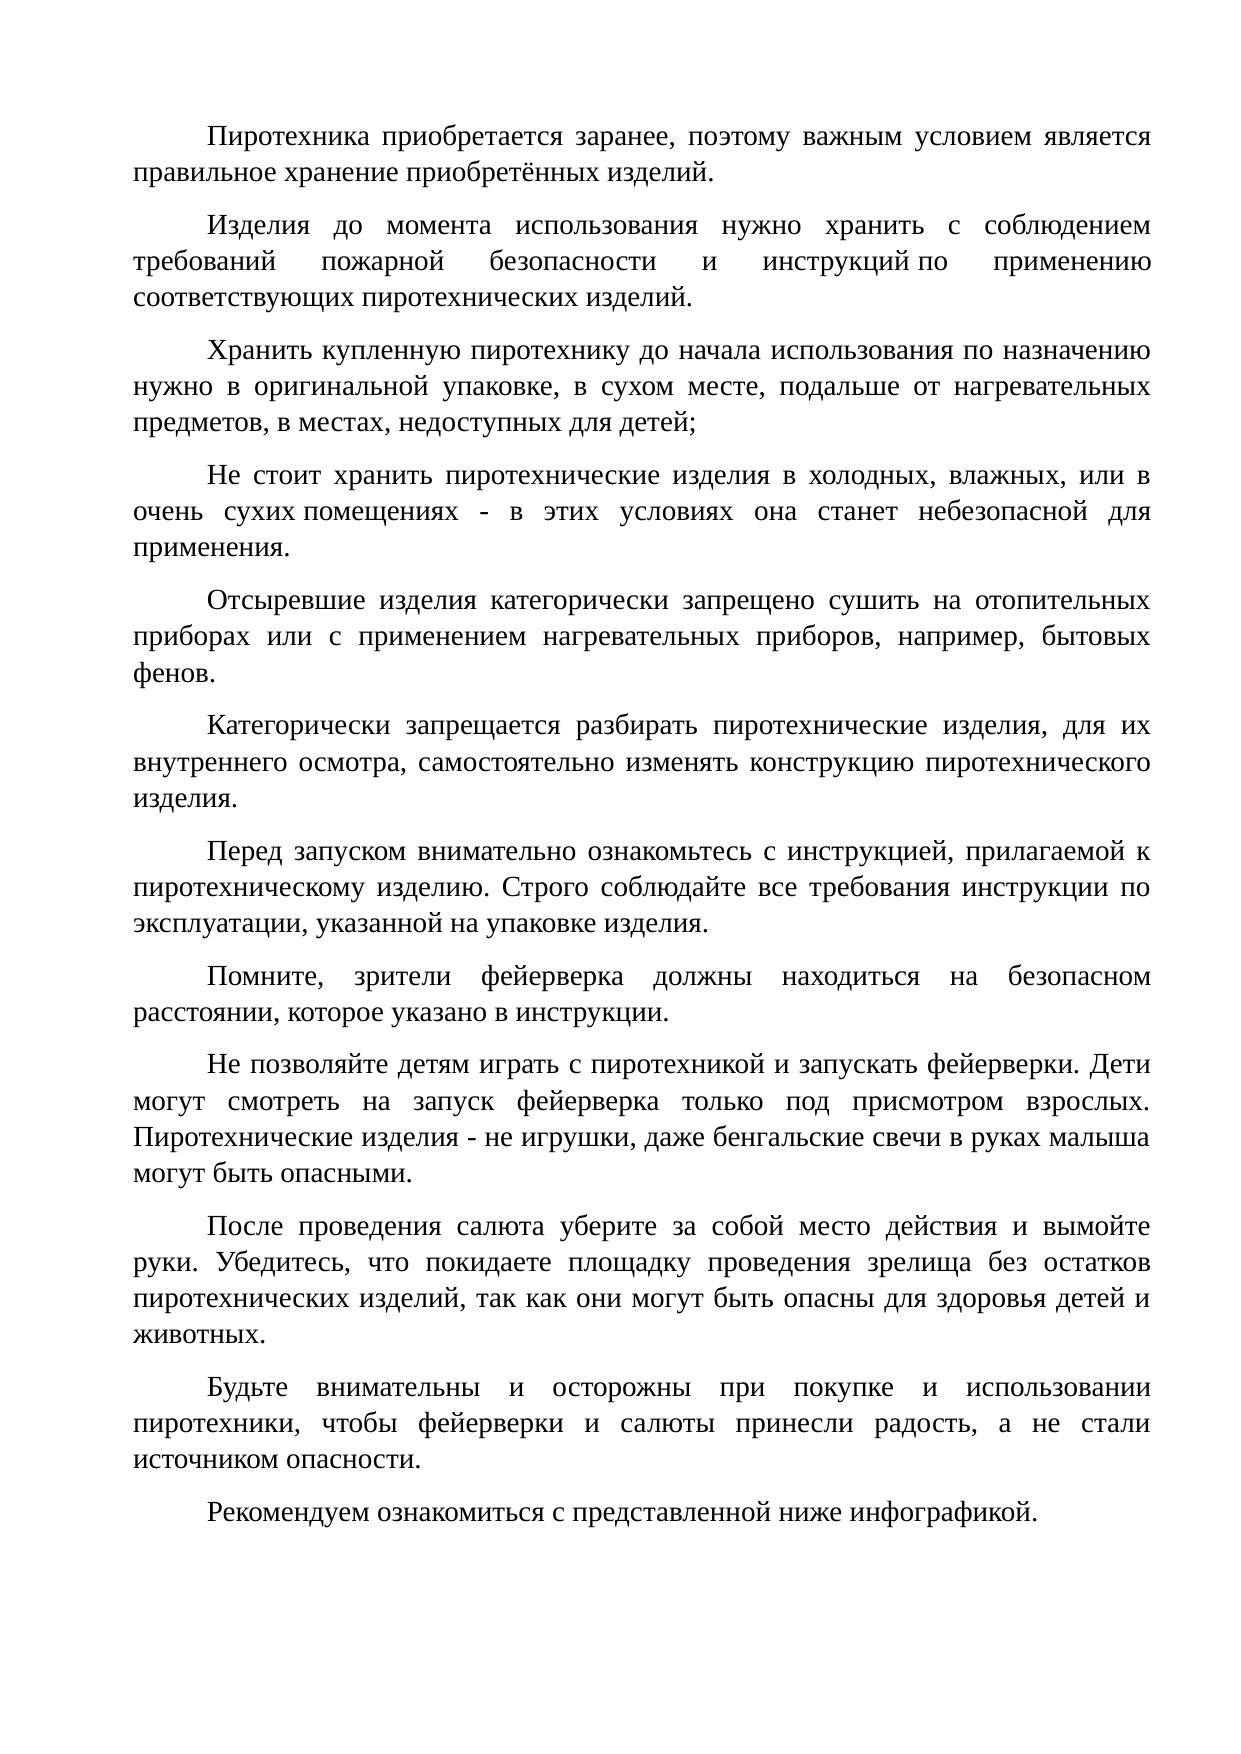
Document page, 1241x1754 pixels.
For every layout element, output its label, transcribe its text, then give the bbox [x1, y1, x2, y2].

text Помните, зрители фейерверка должны находиться на безопасном расстоянии, которое указано в инструкции. [133, 958, 1152, 1027]
text После проведения салюта уберите за собой место действия и вымойте руки. Убедитесь, что покидаете площадку проведения зрелища без остатков пиротехнических изделий, так как они могут быть опасны для здоровья детей и животных. [133, 1208, 1152, 1350]
text Перед запуском внимательно ознакомьтесь с инструкцией, прилагаемой к пиротехническому изделию. Строго соблюдайте все требования инструкции по эксплуатации, указанной на упаковке изделия. [133, 833, 1152, 938]
text Не стоит хранить пиротехнические изделия в холодных, влажных, или в очень сухих помещениях - в этих условиях она станет небезопасной для применения. [133, 457, 1152, 563]
text Будьте внимательны и осторожны при покупке и использовании пиротехники, чтобы фейерверки и салюты принесли радость, а не стали источником опасности. [133, 1369, 1152, 1475]
text Пиротехника приобретается заранее, поэтому важным условием является правильное хранение приобретённых изделий. [133, 118, 1152, 188]
text Рекомендуем ознакомиться с представленной ниже инфографикой. [133, 1494, 1152, 1528]
text Не позволяйте детям играть с пиротехникой и запускать фейерверки. Дети могут смотреть на запуск фейерверка только под присмотром взрослых. Пиротехнические изделия - не игрушки, даже бенгальские свечи в руках малыша могут быть опасными. [133, 1047, 1152, 1189]
text Категорически запрещается разбирать пиротехнические изделия, для их внутреннего осмотра, самостоятельно изменять конструкцию пиротехнического изделия. [133, 707, 1152, 813]
text Отсыревшие изделия категорически запрещено сушить на отопительных приборах или с применением нагревательных приборов, например, бытовых фенов. [133, 582, 1152, 688]
text Изделия до момента использования нужно хранить с соблюдением требований пожарной безопасности и инструкций по применению соответствующих пиротехнических изделий. [133, 207, 1152, 313]
text Хранить купленную пиротехнику до начала использования по назначению нужно в оригинальной упаковке, в сухом месте, подальше от нагревательных предметов, в местах, недоступных для детей; [133, 332, 1152, 438]
